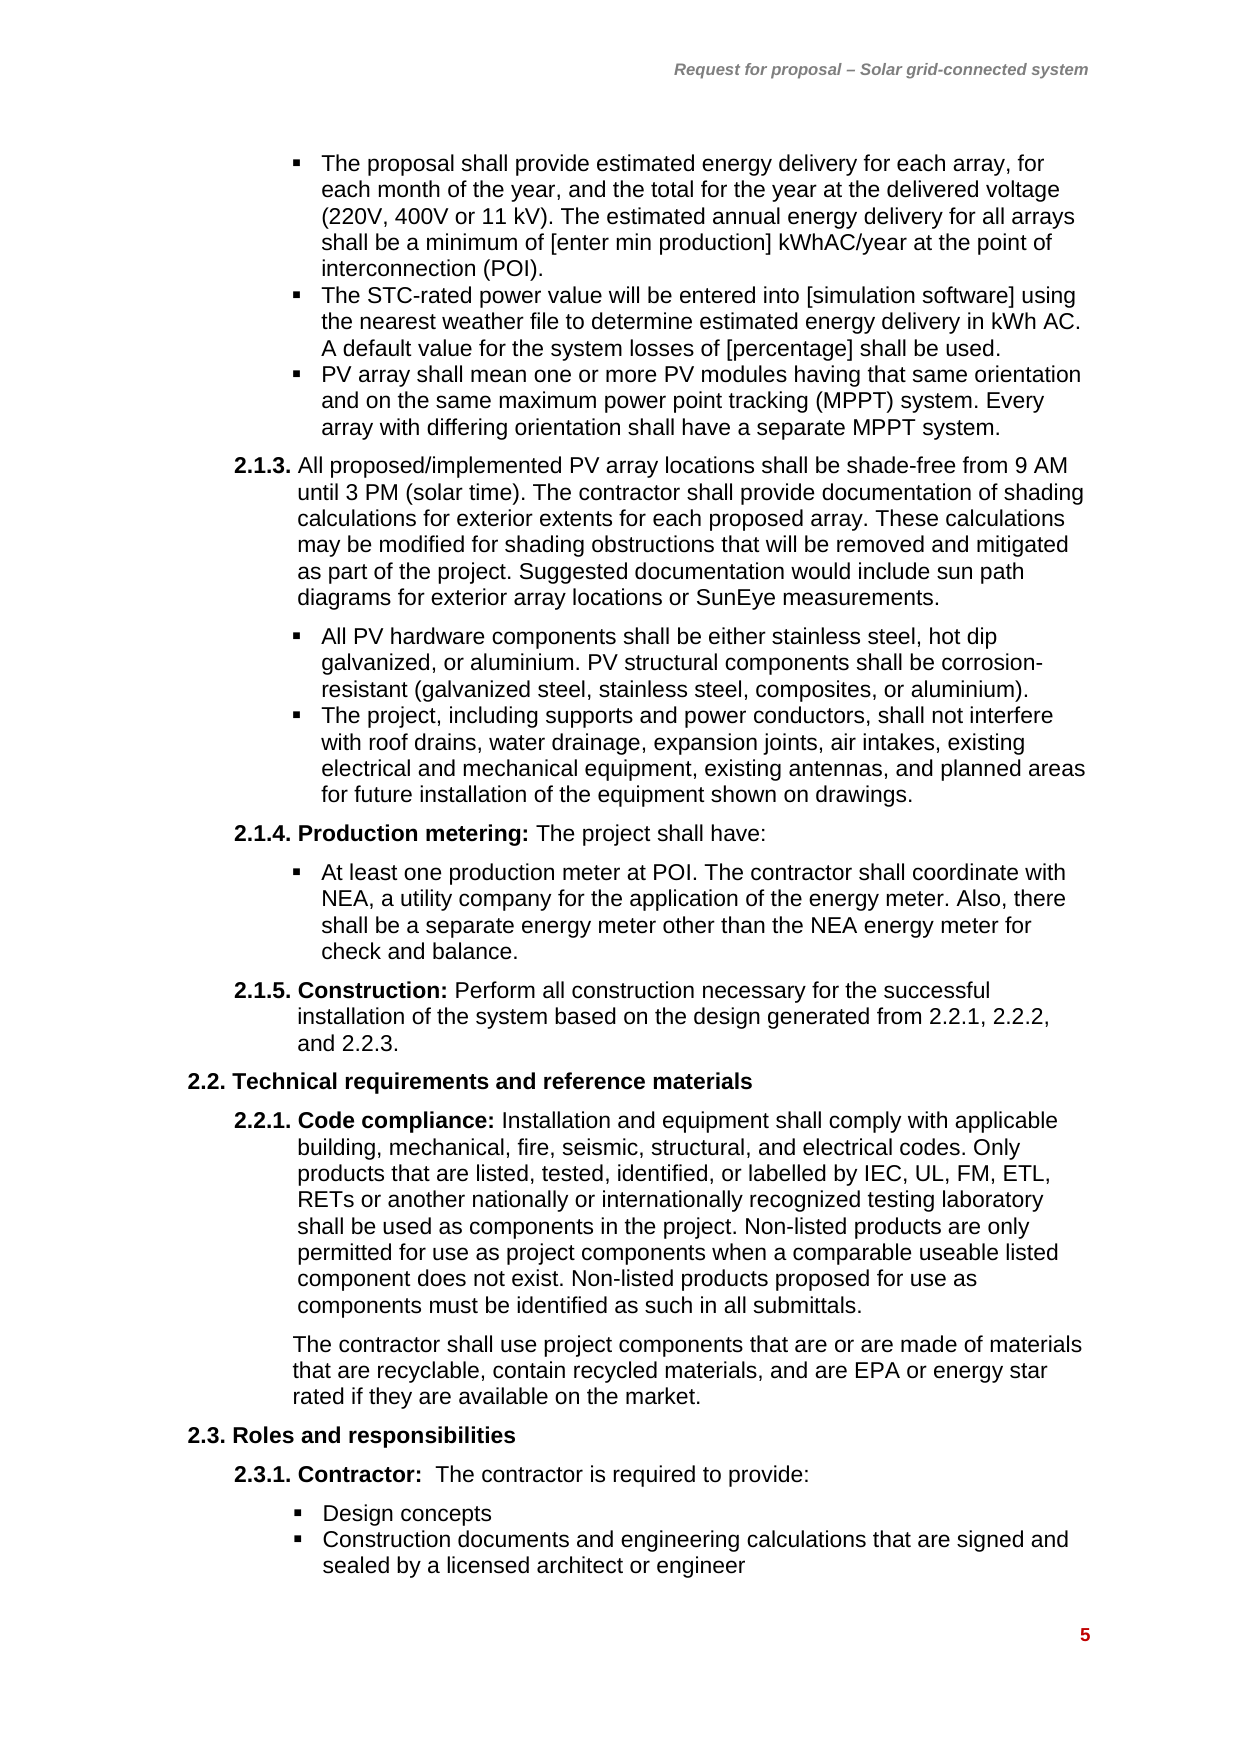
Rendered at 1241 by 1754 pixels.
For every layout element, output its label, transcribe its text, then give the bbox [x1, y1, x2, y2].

list The project, including supports and power conductors, shall not interfere with roof drains, water drainage, expansion joints, air intakes, existing electrical and mechanical equipment, existing antennas, and planned areas for future installation of the equipment shown on drawings. [291, 702, 1090, 807]
list PV array shall mean one or more PV modules having that same orientation and on the same maximum power point tracking (MPPT) system. Every array with differing orientation shall have a separate MPPT system. [291, 361, 1090, 440]
list Construction documents and engineering calculations that are signed and sealed by a licensed architect or engineer [292, 1526, 1090, 1579]
list Technical requirements and reference materials [187, 1068, 1090, 1095]
list All proposed/implemented PV array locations shall be shade-free from 9 AM until 3 PM (solar time). The contractor shall provide documentation of shading calculations for exterior extents for each proposed array. These calculations may be modified for shading obstructions that will be removed and mitigated as part of the project. Suggested documentation would include sun path diagrams for exterior array locations or SunEye measurements. [234, 452, 1090, 611]
list Design concepts [292, 1500, 1090, 1526]
list All PV hardware components shall be either stainless steel, hot dip galvanized, or aluminium. PV structural components shall be corrosion-resistant (galvanized steel, stainless steel, composites, or aluminium). [291, 623, 1090, 702]
list The STC-rated power value will be entered into [simulation software] using the nearest weather file to determine estimated energy delivery in kWh AC. A default value for the system losses of [percentage] shall be used. [291, 282, 1090, 361]
list The proposal shall provide estimated energy delivery for each array, for each month of the year, and the total for the year at the delivered voltage (220V, 400V or 11 kV). The estimated annual energy delivery for all arrays shall be a minimum of [enter min production] kWhAC/year at the point of interconnection (POI). [291, 150, 1090, 282]
text The contractor shall use project components that are or are made of materials that are recyclable, contain recycled materials, and are EPA or energy star rated if they are available on the market. [292, 1331, 1090, 1409]
list Roles and responsibilities [187, 1422, 1090, 1448]
list Contractor: The contractor is required to provide: [234, 1461, 1090, 1487]
list Production metering: The project shall have: [234, 820, 1090, 846]
list Construction: Perform all construction necessary for the successful installation of the system based on the design generated from 2.2.1, 2.2.2, and 2.2.3. [234, 977, 1090, 1056]
list Code compliance: Installation and equipment shall comply with applicable building, mechanical, fire, seismic, structural, and electrical codes. Only products that are listed, tested, identified, or labelled by IEC, UL, FM, ETL, RETs or another nationally or internationally recognized testing laboratory shall be used as components in the project. Non-listed products are only permitted for use as project components when a comparable useable listed component does not exist. Non-listed products proposed for use as components must be identified as such in all submittals. [234, 1107, 1090, 1318]
list At least one production meter at POI. The contractor shall coordinate with NEA, a utility company for the application of the energy meter. Also, there shall be a separate energy meter other than the NEA energy meter for check and balance. [291, 859, 1090, 964]
